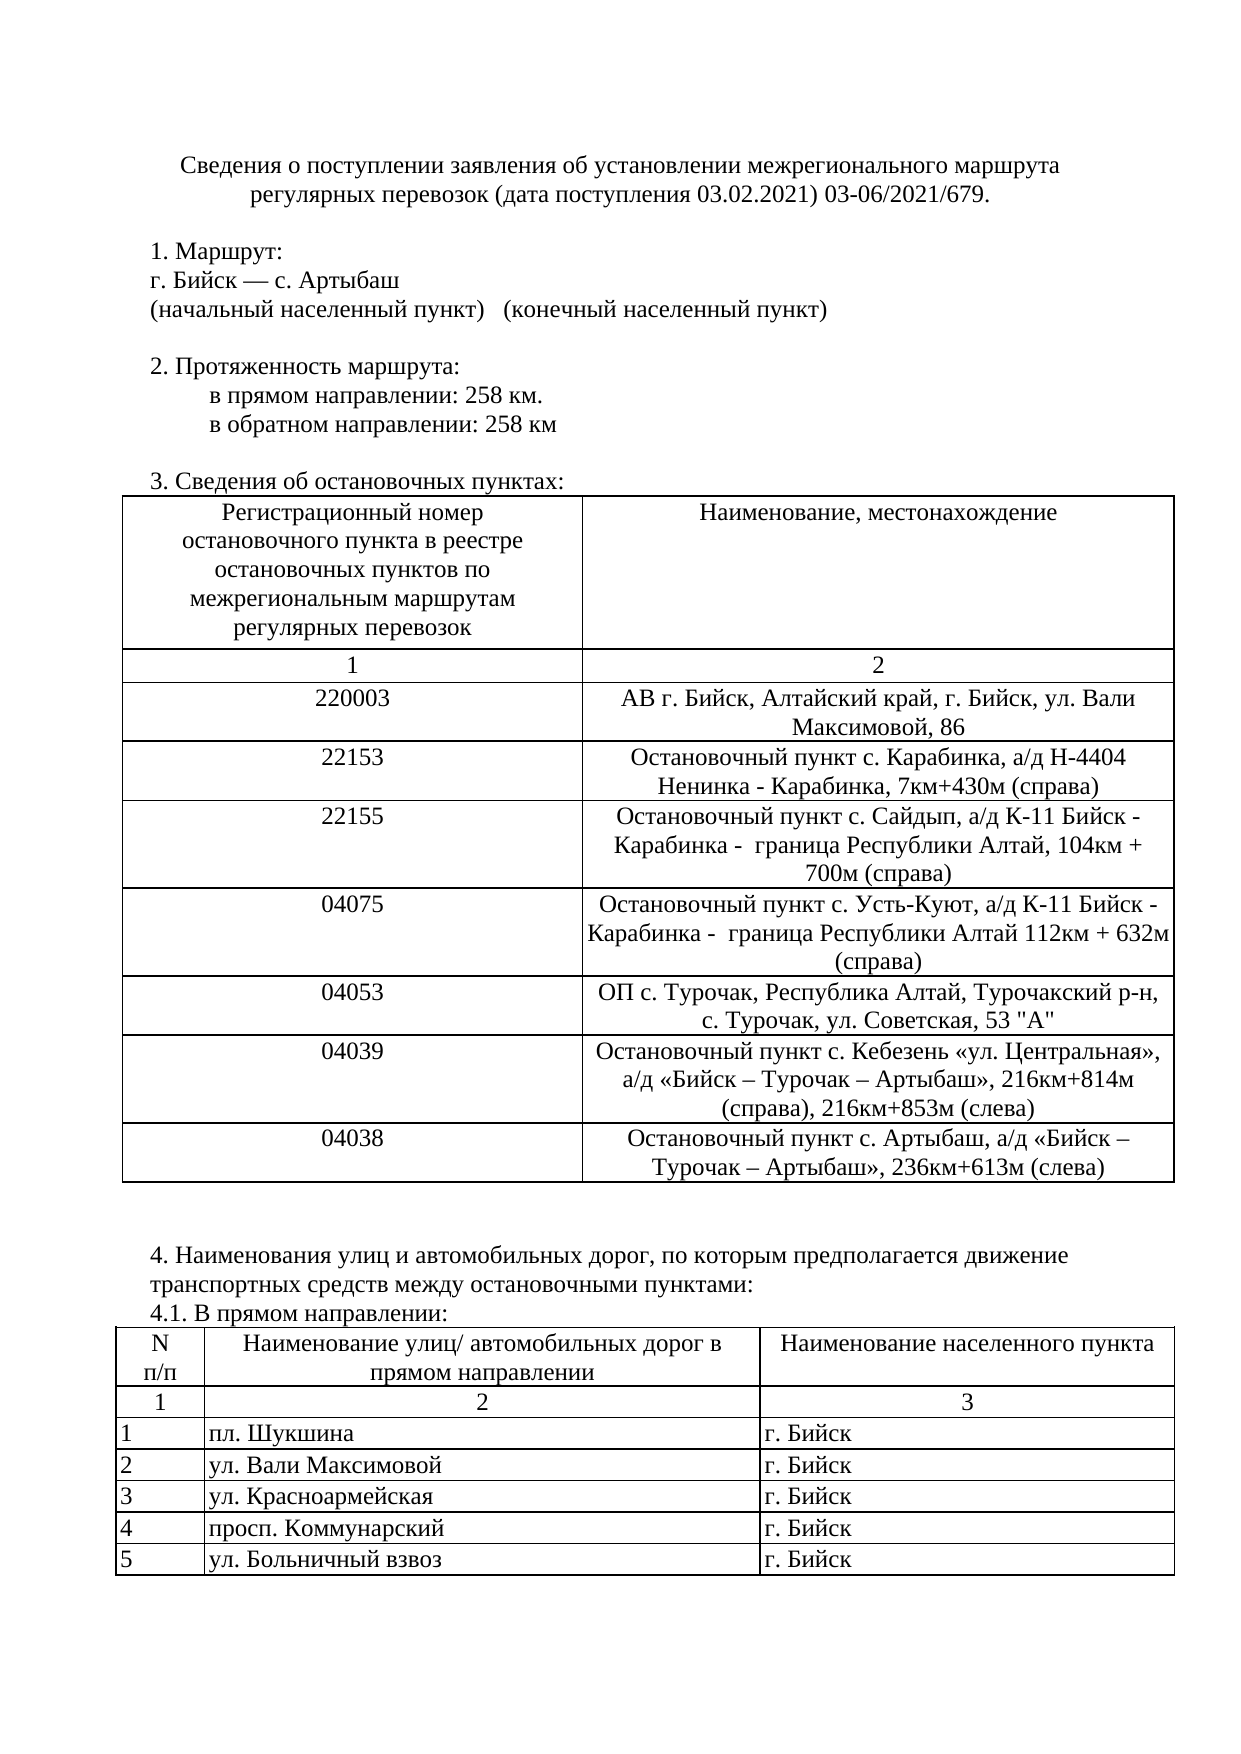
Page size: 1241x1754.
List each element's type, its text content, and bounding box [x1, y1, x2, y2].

table_cell 5 [117, 1544, 204, 1574]
table_cell ул. Вали Максимовой [205, 1450, 759, 1480]
table_cell 22153 [123, 742, 582, 799]
table_cell Остановочный пункт с. Сайдып, а/д К-11 Бийск - Карабинка - граница Республики Алтай, 104км + 700м (справа) [583, 801, 1173, 887]
text 3. Сведения об остановочных пунктах: [150, 466, 1090, 495]
table_cell 1 [123, 650, 582, 681]
text 4. Наименования улиц и автомобильных дорог, по которым предполагается движение транспортных средств между остановочными пунктами: [150, 1240, 1090, 1298]
table_cell 4 [117, 1513, 204, 1543]
table_cell пл. Шукшина [205, 1418, 759, 1448]
table_header Наименование населенного пункта [761, 1328, 1174, 1385]
table_cell АВ г. Бийск, Алтайский край, г. Бийск, ул. Вали Максимовой, 86 [583, 683, 1173, 740]
table_cell 22155 [123, 801, 582, 887]
table_cell 220003 [123, 683, 582, 740]
table_header Регистрационный номер остановочного пункта в реестре остановочных пунктов по межрегиональным маршрутам регулярных перевозок [123, 497, 582, 648]
table_cell 2 [117, 1450, 204, 1480]
table_cell 04053 [123, 977, 582, 1034]
table_cell ул. Красноармейская [205, 1481, 759, 1511]
text в прямом направлении: 258 км. [150, 380, 1090, 409]
table_cell 04075 [123, 889, 582, 975]
text (начальный населенный пункт) (конечный населенный пункт) [150, 294, 1090, 322]
table_cell г. Бийск [761, 1450, 1174, 1480]
table_cell ул. Больничный взвоз [205, 1544, 759, 1574]
table_cell 2 [205, 1387, 759, 1417]
table_cell г. Бийск [761, 1481, 1174, 1511]
table_cell 04038 [123, 1124, 582, 1181]
table_cell 1 [117, 1387, 204, 1417]
table_header Наименование улиц/ автомобильных дорог в прямом направлении [205, 1328, 759, 1385]
table_cell 2 [583, 650, 1173, 681]
table_cell просп. Коммунарский [205, 1513, 759, 1543]
table_cell Остановочный пункт с. Кебезень «ул. Центральная», а/д «Бийск – Турочак – Артыбаш», 216км+814м (справа), 216км+853м (слева) [583, 1036, 1173, 1122]
text г. Бийск — с. Артыбаш [150, 265, 1090, 294]
table_cell 1 [117, 1418, 204, 1448]
table_cell 3 [117, 1481, 204, 1511]
table_cell 3 [761, 1387, 1174, 1417]
table_cell г. Бийск [761, 1544, 1174, 1574]
table_cell Остановочный пункт с. Артыбаш, а/д «Бийск – Турочак – Артыбаш», 236км+613м (слева) [583, 1124, 1173, 1181]
table_header Наименование, местонахождение [583, 497, 1173, 648]
text 1. Маршрут: [150, 236, 1090, 265]
table_cell г. Бийск [761, 1418, 1174, 1448]
text в обратном направлении: 258 км [150, 409, 1090, 437]
text 4.1. В прямом направлении: [150, 1298, 1090, 1326]
text 2. Протяженность маршрута: [150, 351, 1090, 380]
table_header N п/п [117, 1328, 204, 1385]
text Сведения о поступлении заявления об установлении межрегионального маршрута регулярных перевозок (дата поступления 03.02.2021) 03-06/2021/679. [150, 150, 1090, 207]
table_cell ОП с. Турочак, Республика Алтай, Турочакский р-н, с. Турочак, ул. Советская, 53 "А" [583, 977, 1173, 1034]
table_cell Остановочный пункт с. Усть-Куют, а/д К-11 Бийск - Карабинка - граница Республики Алтай 112км + 632м (справа) [583, 889, 1173, 975]
table_cell Остановочный пункт с. Карабинка, а/д Н-4404 Ненинка - Карабинка, 7км+430м (справа) [583, 742, 1173, 799]
table_cell г. Бийск [761, 1513, 1174, 1543]
table_cell 04039 [123, 1036, 582, 1122]
